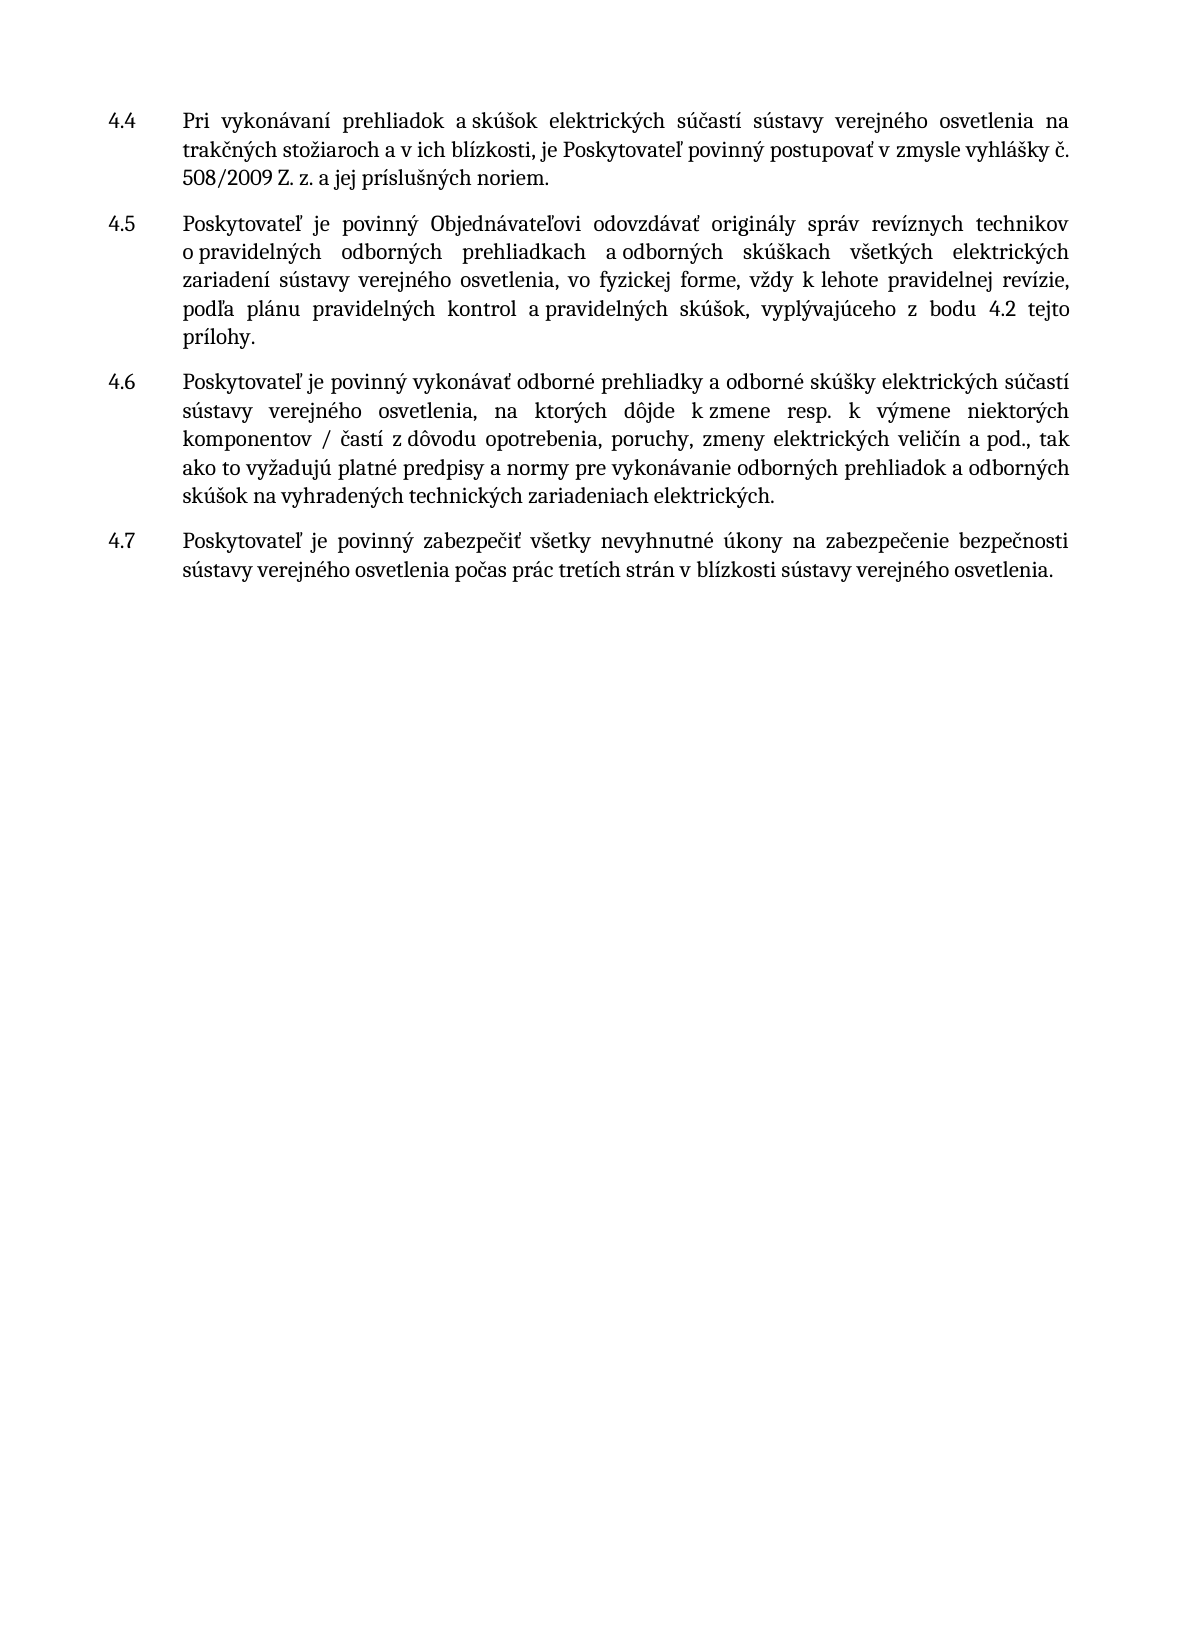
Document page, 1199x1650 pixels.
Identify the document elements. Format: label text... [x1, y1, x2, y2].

list Poskytovateľ je povinný vykonávať odborné prehliadky a odborné skúšky elektrických súčastí sústavy verejného osvetlenia, na ktorých dôjde k zmene resp. k výmene niektorých komponentov / častí z dôvodu opotrebenia, poruchy, zmeny elektrických veličín a pod., tak ako to vyžadujú platné predpisy a normy pre vykonávanie odborných prehliadok a odborných skúšok na vyhradených technických zariadeniach elektrických. [108, 369, 1070, 509]
list Poskytovateľ je povinný zabezpečiť všetky nevyhnutné úkony na zabezpečenie bezpečnosti sústavy verejného osvetlenia počas prác tretích strán v blízkosti sústavy verejného osvetlenia. [108, 528, 1070, 583]
list Poskytovateľ je povinný Objednávateľovi odovzdávať originály správ revíznych technikov o pravidelných odborných prehliadkach a odborných skúškach všetkých elektrických zariadení sústavy verejného osvetlenia, vo fyzickej forme, vždy k lehote pravidelnej revízie, podľa plánu pravidelných kontrol a pravidelných skúšok, vyplývajúceho z bodu 4.2 tejto prílohy. [108, 210, 1070, 350]
list Pri vykonávaní prehliadok a skúšok elektrických súčastí sústavy verejného osvetlenia na trakčných stožiaroch a v ich blízkosti, je Poskytovateľ povinný postupovať v zmysle vyhlášky č. 508/2009 Z. z. a jej príslušných noriem. [108, 108, 1070, 192]
